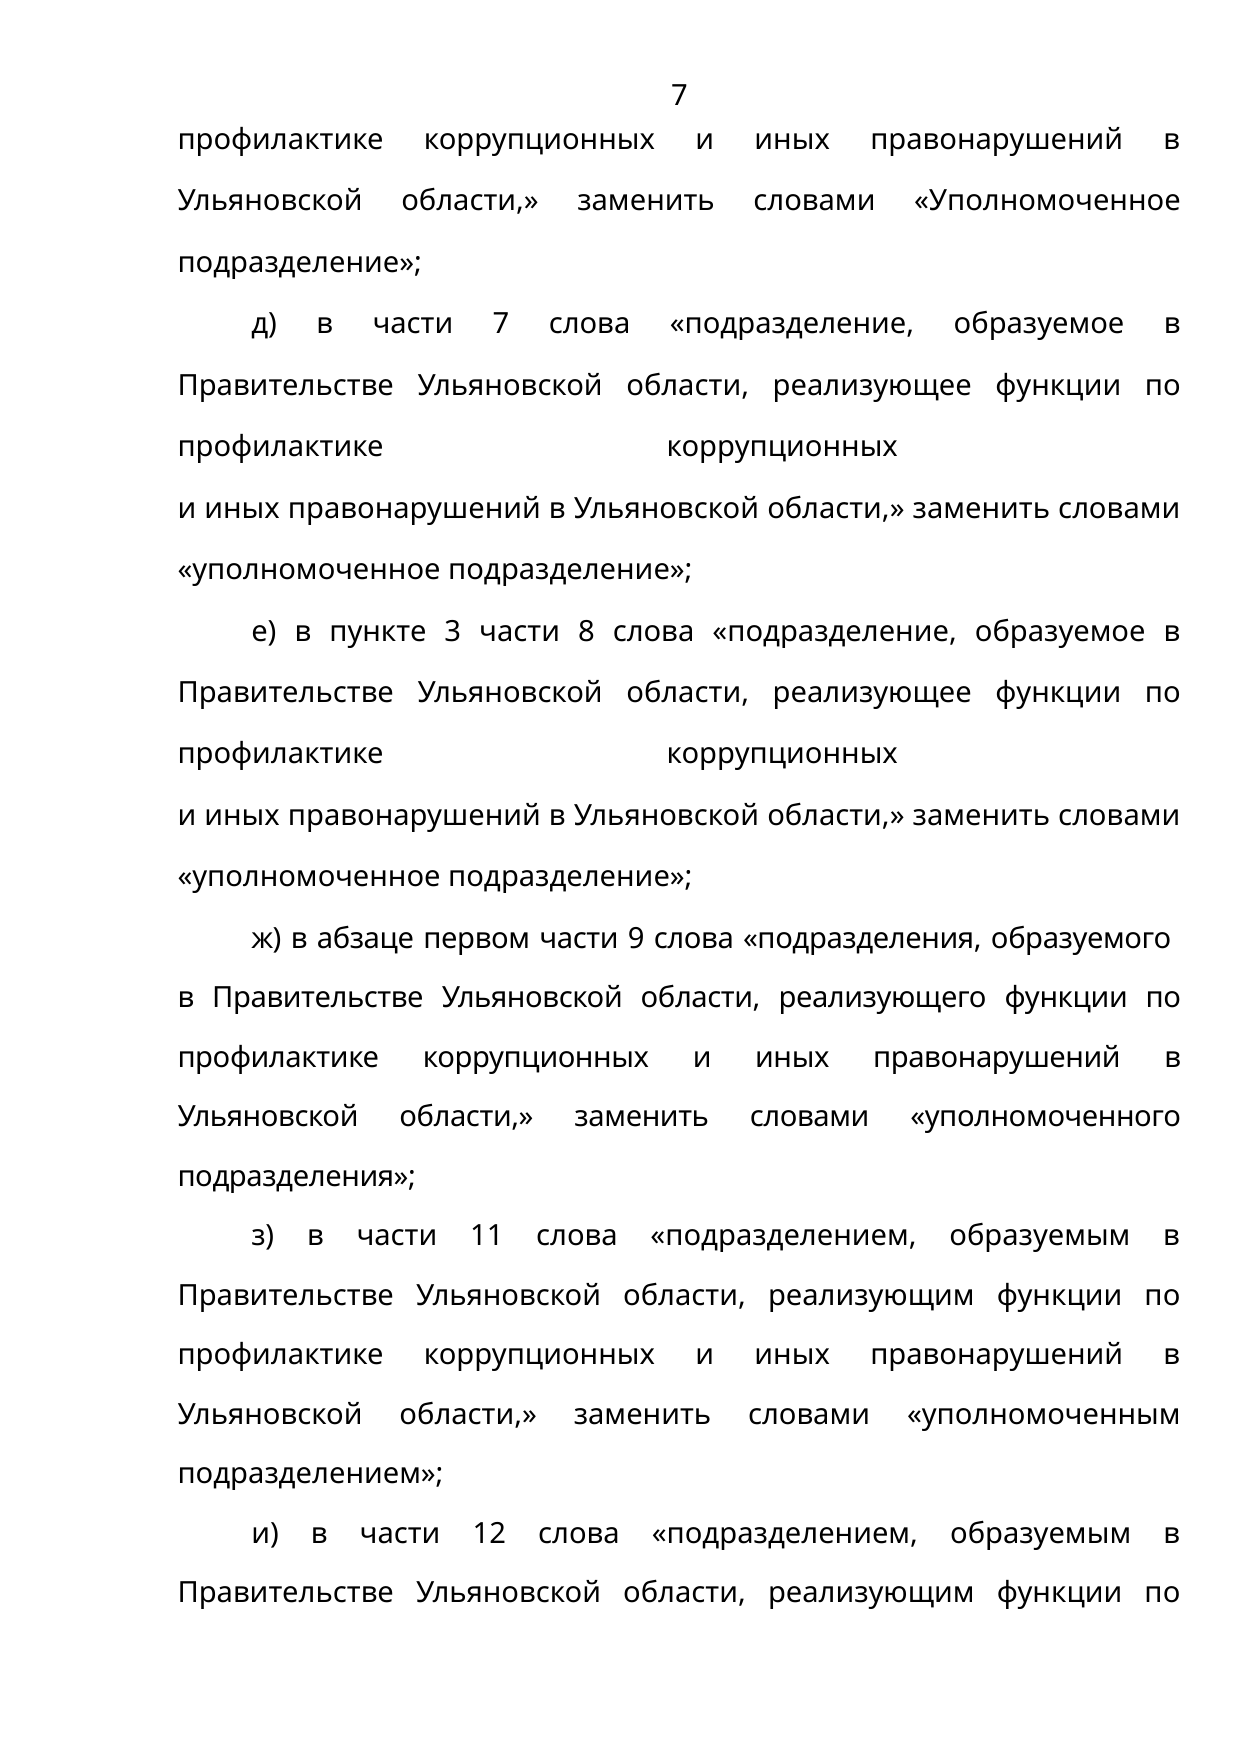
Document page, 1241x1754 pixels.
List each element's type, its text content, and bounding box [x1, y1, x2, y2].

list е) в пункте 3 части 8 слова «подразделение, образуемое в Правительстве Ульяновской области, реализующее функции по профилактике коррупционных и иных правонарушений в Ульяновской области,» заменить словами «уполномоченное подразделение»; [177, 610, 1181, 895]
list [177, 118, 1181, 281]
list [177, 1512, 1181, 1611]
list з) в части 11 слова «подразделением, образуемым в Правительстве Ульяновской области, реализующим функции по профилактике коррупционных и иных правонарушений в Ульяновской области,» заменить словами «уполномоченным подразделением»; [177, 1214, 1181, 1492]
list д) в части 7 слова «подразделение, образуемое в Правительстве Ульяновской области, реализующее функции по профилактике коррупционных и иных правонарушений в Ульяновской области,» заменить словами «уполномоченное подразделение»; [177, 302, 1181, 588]
list ж) в абзаце первом части 9 слова «подразделения, образуемого в Правительстве Ульяновской области, реализующего функции по профилактике коррупционных и иных правонарушений в Ульяновской области,» заменить словами «уполномоченного подразделения»; [177, 917, 1181, 1195]
